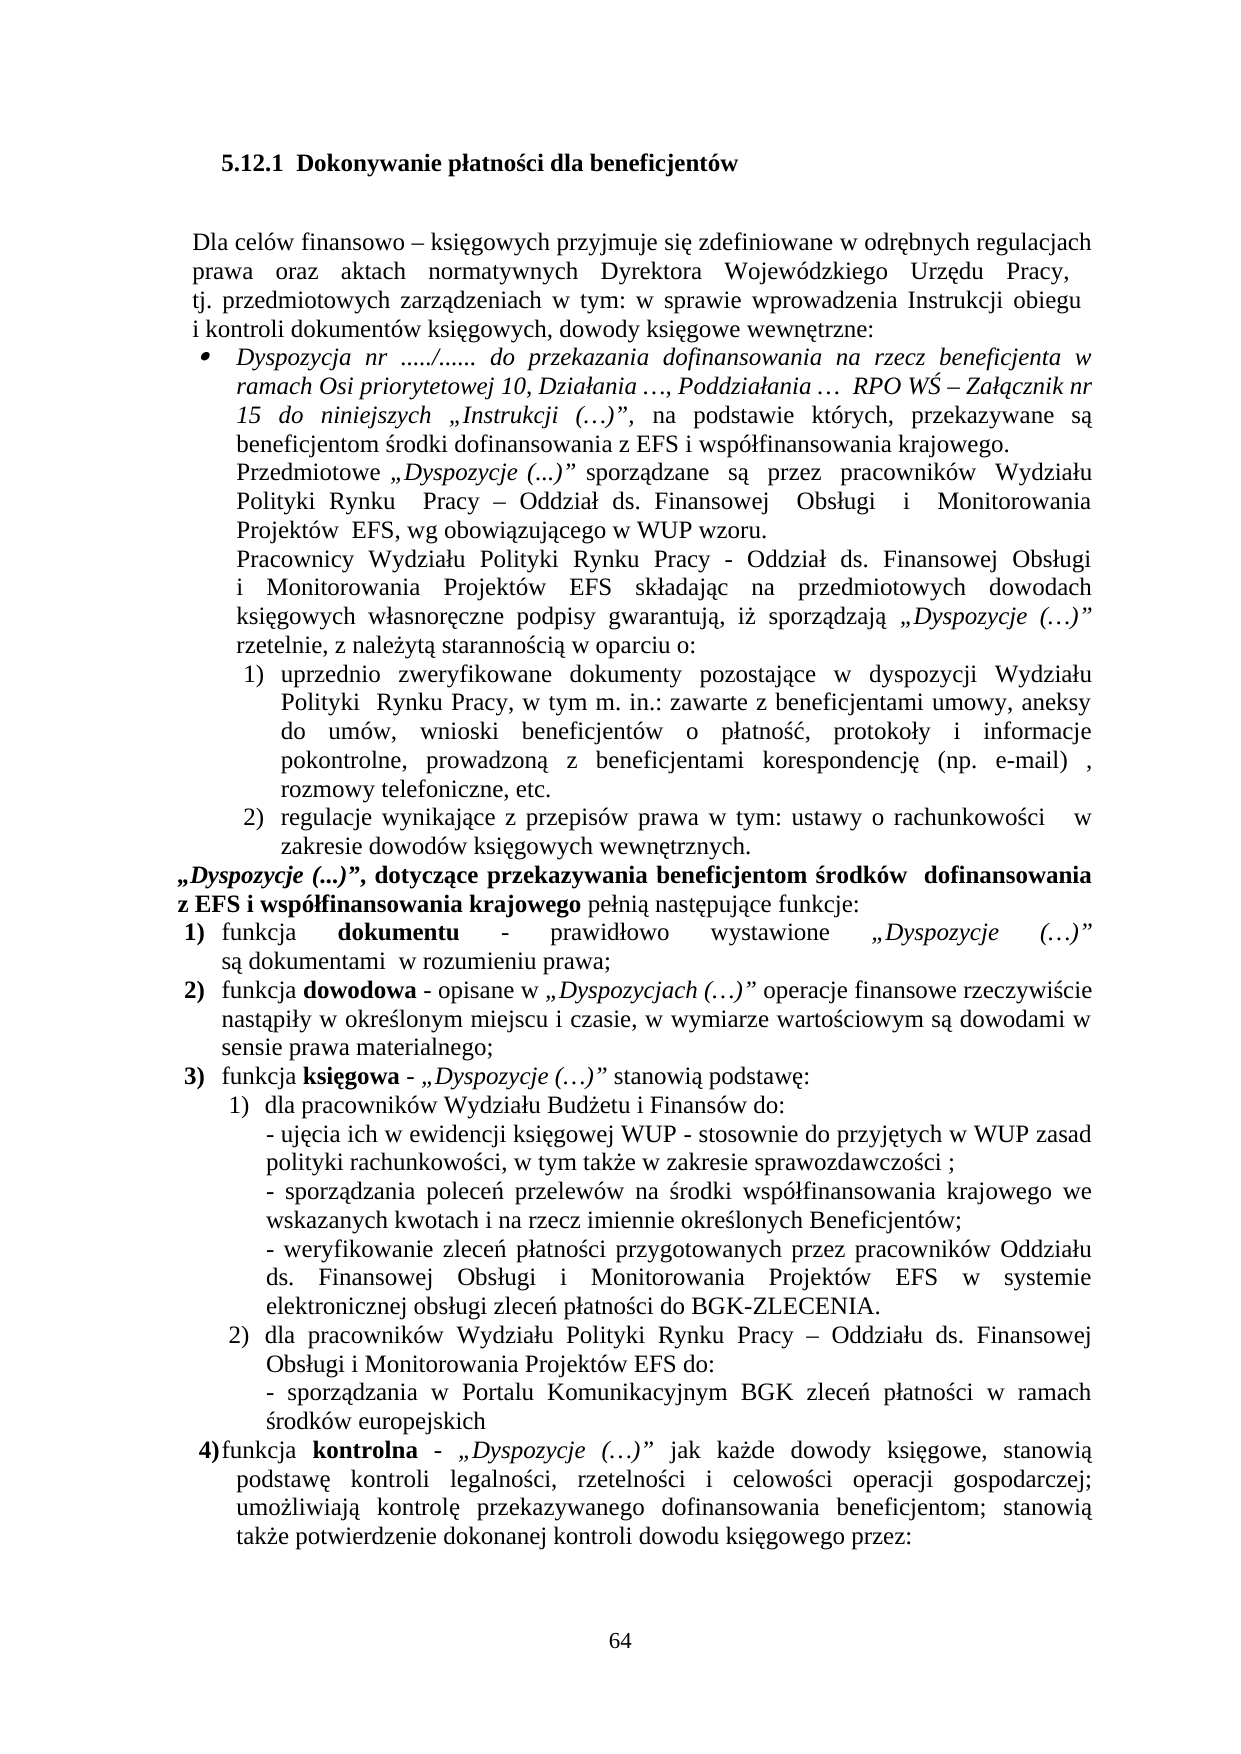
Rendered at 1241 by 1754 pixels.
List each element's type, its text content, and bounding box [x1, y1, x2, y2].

text „Dyspozycje (...)”, dotyczące przekazywania beneficjentom środków dofinansowania z EFS i współfinansowania krajowego pełnią następujące funkcje: [177, 860, 1093, 917]
list funkcja kontrolna - „Dyspozycje (…)” jak każde dowody księgowe, stanowią podstawę kontroli legalności, rzetelności i celowości operacji gospodarczej; umożliwiają kontrolę przekazywanego dofinansowania beneficjentom; stanowią także potwierdzenie dokonanej kontroli dowodu księgowego przez: [199, 1435, 1093, 1550]
text - weryfikowanie zleceń płatności przygotowanych przez pracowników Oddziału ds. Finansowej Obsługi i Monitorowania Projektów EFS w systemie elektronicznej obsługi zleceń płatności do BGK-ZLECENIA. [266, 1234, 1093, 1320]
list dla pracowników Wydziału Budżetu i Finansów do: [228, 1090, 1093, 1119]
list dla pracowników Wydziału Polityki Rynku Pracy – Oddziału ds. Finansowej Obsługi i Monitorowania Projektów EFS do: [228, 1320, 1093, 1377]
text Dla celów finansowo – księgowych przyjmuje się zdefiniowane w odrębnych regulacjach prawa oraz aktach normatywnych Dyrektora Wojewódzkiego Urzędu Pracy, tj. przedmiotowych zarządzeniach w tym: w sprawie wprowadzenia Instrukcji obiegu i kontroli dokumentów księgowych, dowody księgowe wewnętrzne: [192, 227, 1093, 342]
text - ujęcia ich w ewidencji księgowej WUP - stosownie do przyjętych w WUP zasad polityki rachunkowości, w tym także w zakresie sprawozdawczości ; [266, 1119, 1093, 1176]
subtitle Dokonywanie płatności dla beneficjentów [221, 148, 1093, 176]
list Dyspozycja nr ...../...... do przekazania dofinansowania na rzecz beneficjenta w ramach Osi priorytetowej 10, Działania …, Poddziałania … RPO WŚ – Załącznik nr 15 do niniejszych „Instrukcji (…)”, na podstawie których, przekazywane są beneficjentom środki dofinansowania z EFS i współfinansowania krajowego. [199, 342, 1093, 457]
text Przedmiotowe „Dyspozycje (...)” sporządzane są przez pracowników Wydziału Polityki Rynku Pracy – Oddział ds. Finansowej Obsługi i Monitorowania Projektów EFS, wg obowiązującego w WUP wzoru. [236, 457, 1093, 544]
text - sporządzania w Portalu Komunikacyjnym BGK zleceń płatności w ramach środków europejskich [266, 1377, 1093, 1435]
list funkcja dowodowa - opisane w „Dyspozycjach (…)” operacje finansowe rzeczywiście nastąpiły w określonym miejscu i czasie, w wymiarze wartościowym są dowodami w sensie prawa materialnego; [184, 975, 1093, 1061]
text - sporządzania poleceń przelewów na środki współfinansowania krajowego we wskazanych kwotach i na rzecz imiennie określonych Beneficjentów; [266, 1176, 1093, 1234]
list funkcja dokumentu - prawidłowo wystawione „Dyspozycje (…)” są dokumentami w rozumieniu prawa; [184, 917, 1093, 975]
text Pracownicy Wydziału Polityki Rynku Pracy - Oddział ds. Finansowej Obsługi i Monitorowania Projektów EFS składając na przedmiotowych dowodach księgowych własnoręczne podpisy gwarantują, iż sporządzają „Dyspozycje (…)” rzetelnie, z należytą starannością w oparciu o: [236, 544, 1093, 659]
list regulacje wynikające z przepisów prawa w tym: ustawy o rachunkowości w zakresie dowodów księgowych wewnętrznych. [243, 802, 1093, 860]
list funkcja księgowa - „Dyspozycje (…)” stanowią podstawę: [184, 1061, 1093, 1090]
list uprzednio zweryfikowane dokumenty pozostające w dyspozycji Wydziału Polityki Rynku Pracy, w tym m. in.: zawarte z beneficjentami umowy, aneksy do umów, wnioski beneficjentów o płatność, protokoły i informacje pokontrolne, prowadzoną z beneficjentami korespondencję (np. e-mail) , rozmowy telefoniczne, etc. [243, 659, 1093, 802]
